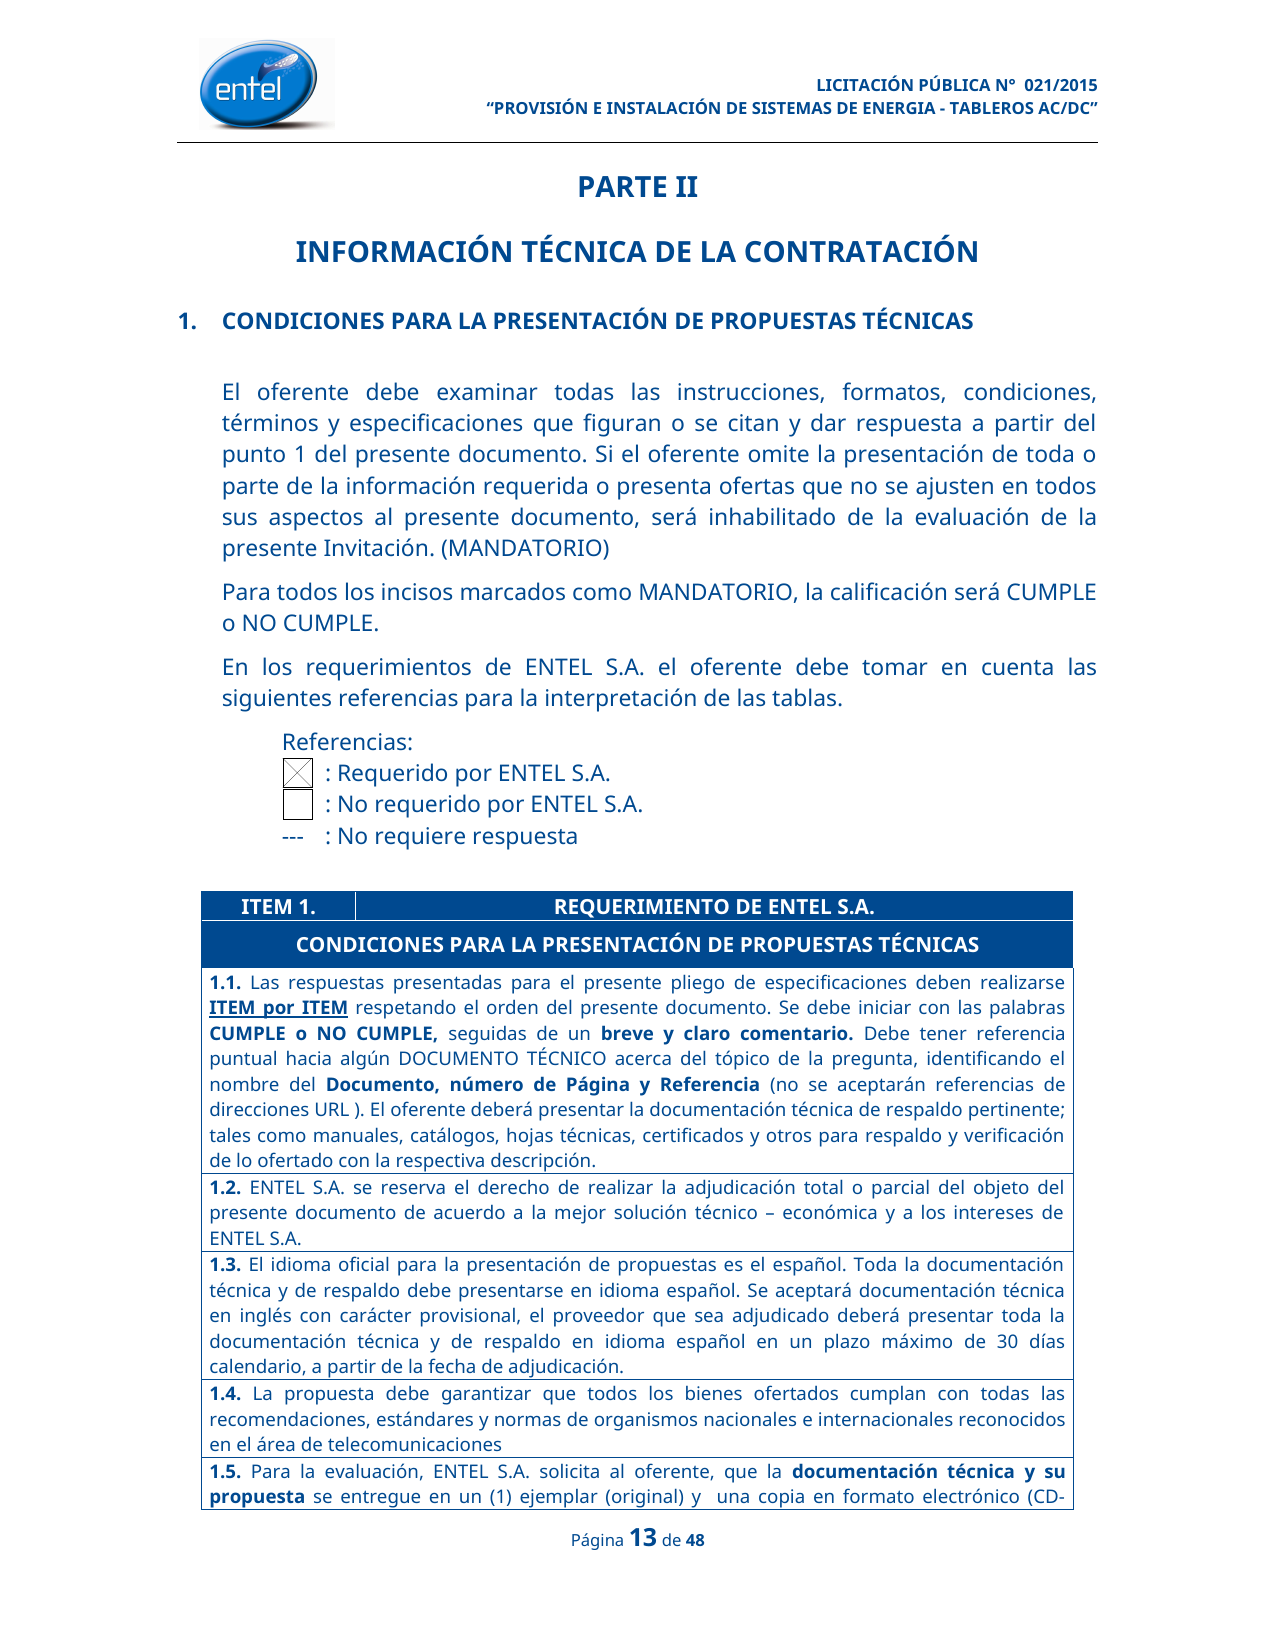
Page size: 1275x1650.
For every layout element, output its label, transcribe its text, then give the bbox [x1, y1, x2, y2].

table_cell CONDICIONES PARA LA PRESENTACIÓN DE PROPUESTAS TÉCNICAS [202, 921, 1073, 968]
picture [199, 38, 335, 130]
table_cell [202, 1458, 1073, 1509]
text --- : No requiere respuesta [208, 820, 1098, 851]
list CONDICIONES PARA LA PRESENTACIÓN DE PROPUESTAS TÉCNICAS [177, 305, 1098, 336]
subtitle PARTE II [177, 166, 1098, 206]
text Referencias: [208, 726, 1098, 757]
table_cell 1.4. La propuesta debe garantizar que todos los bienes ofertados cumplan con todas las recomendaciones, estándares y normas de organismos nacionales e internacionales reconocidos en el área de telecomunicaciones [202, 1380, 1073, 1457]
table_header ITEM 1. [202, 892, 355, 920]
table_cell 1.1. Las respuestas presentadas para el presente pliego de especificaciones deben realizarse ITEM por ITEM respetando el orden del presente documento. Se debe iniciar con las palabras CUMPLE o NO CUMPLE, seguidas de un breve y claro comentario. Debe tener referencia puntual hacia algún DOCUMENTO TÉCNICO acerca del tópico de la pregunta, identificando el nombre del Documento, número de Página y Referencia (no se aceptarán referencias de direcciones URL ). El oferente deberá presentar la documentación técnica de respaldo pertinente; tales como manuales, catálogos, hojas técnicas, certificados y otros para respaldo y verificación de lo ofertado con la respectiva descripción. [202, 969, 1073, 1173]
text : No requerido por ENTEL S.A. [208, 788, 1098, 820]
text INFORMACIÓN TÉCNICA DE LA CONTRATACIÓN [177, 231, 1098, 271]
list En los requerimientos de ENTEL S.A. el oferente debe tomar en cuenta las siguientes referencias para la interpretación de las tablas. [222, 651, 1098, 713]
text : Requerido por ENTEL S.A. [208, 757, 1098, 788]
list Para todos los incisos marcados como MANDATORIO, la calificación será CUMPLE o NO CUMPLE. [222, 576, 1098, 638]
table_header REQUERIMIENTO DE ENTEL S.A. [356, 892, 1073, 920]
table_cell 1.2. ENTEL S.A. se reserva el derecho de realizar la adjudicación total o parcial del objeto del presente documento de acuerdo a la mejor solución técnico – económica y a los intereses de ENTEL S.A. [202, 1174, 1073, 1251]
table_cell 1.3. El idioma oficial para la presentación de propuestas es el español. Toda la documentación técnica y de respaldo debe presentarse en idioma español. Se aceptará documentación técnica en inglés con carácter provisional, el proveedor que sea adjudicado deberá presentar toda la documentación técnica y de respaldo en idioma español en un plazo máximo de 30 días calendario, a partir de la fecha de adjudicación. [202, 1252, 1073, 1379]
list El oferente debe examinar todas las instrucciones, formatos, condiciones, términos y especificaciones que figuran o se citan y dar respuesta a partir del punto 1 del presente documento. Si el oferente omite la presentación de toda o parte de la información requerida o presenta ofertas que no se ajusten en todos sus aspectos al presente documento, será inhabilitado de la evaluación de la presente Invitación. (MANDATORIO) [222, 376, 1098, 563]
